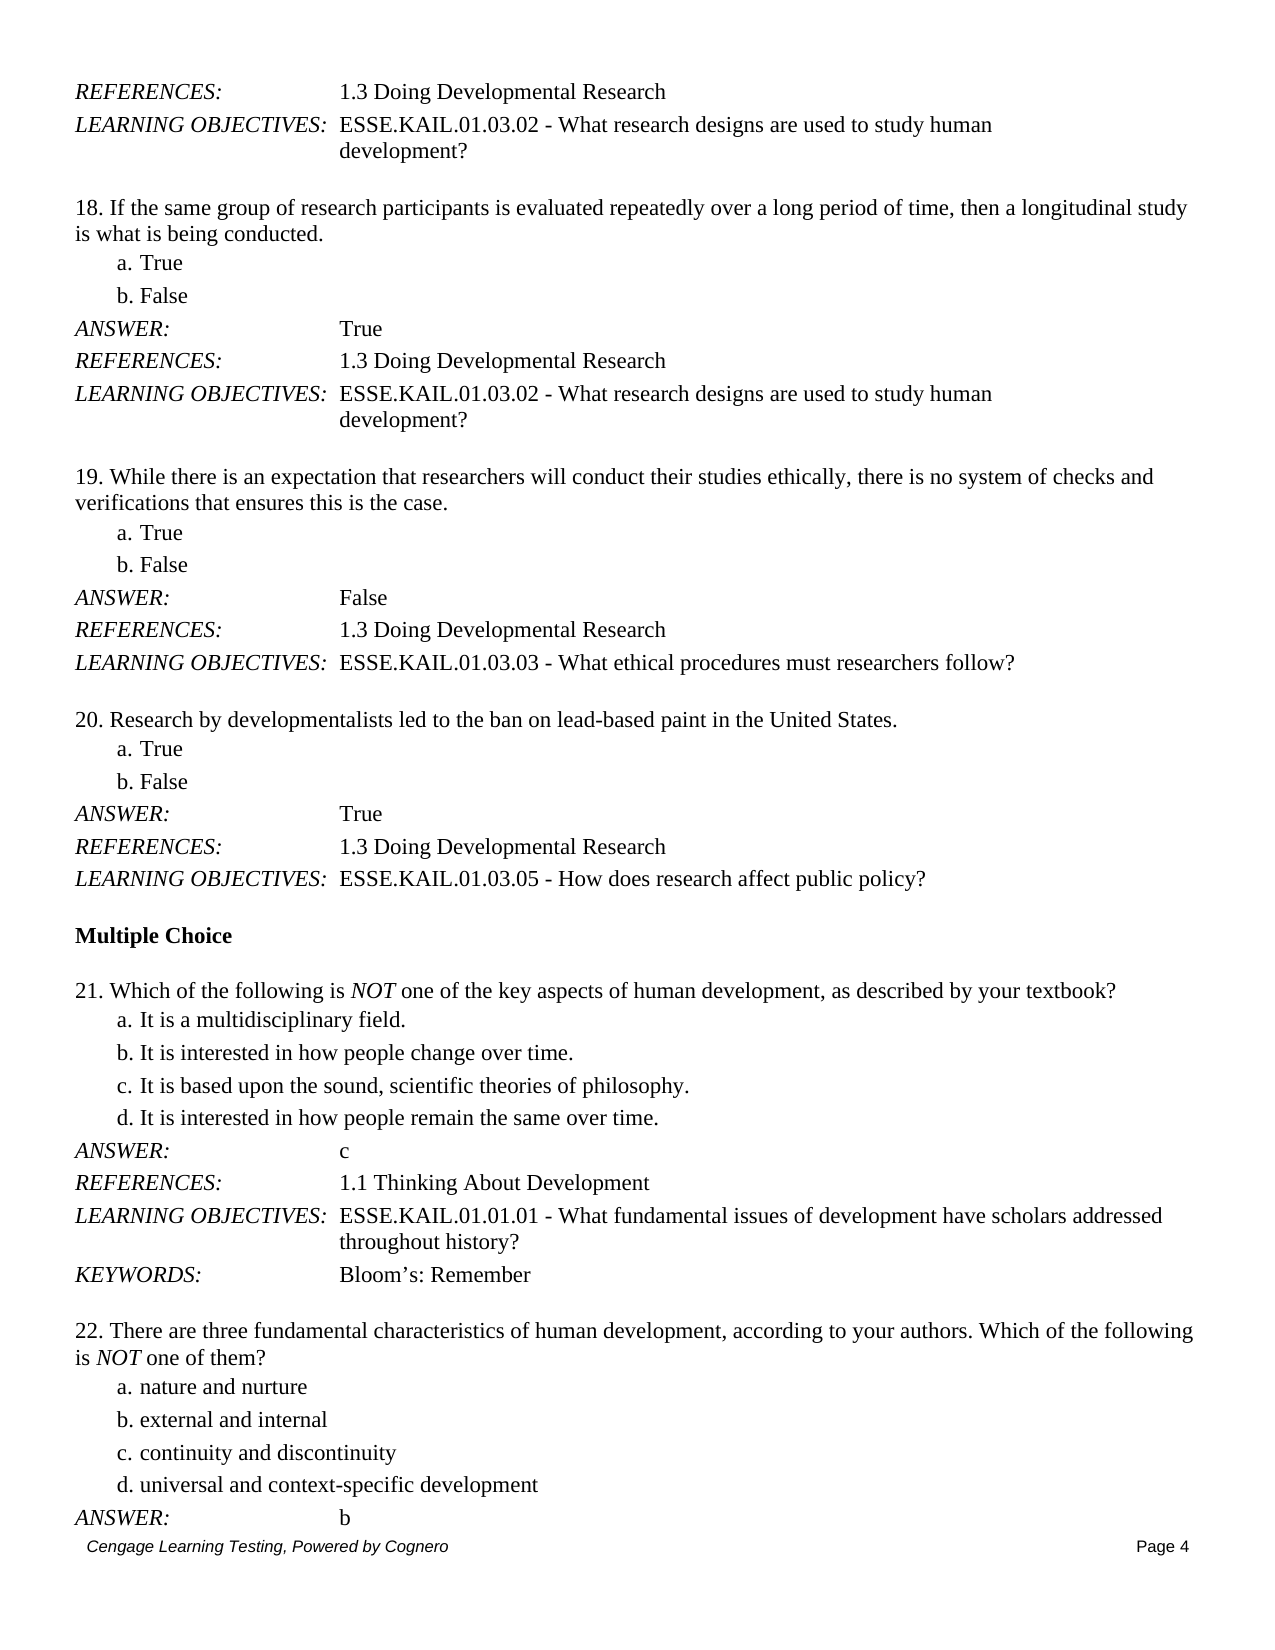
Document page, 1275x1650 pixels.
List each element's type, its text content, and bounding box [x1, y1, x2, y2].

table_header 20. ​Research by developmentalists led to the ban on lead-based paint in the United States. [75, 732, 1200, 895]
table_header 21. ​Which of the following is NOT one of the key aspects of human development, as described by your textbook? [75, 1003, 1200, 1291]
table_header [75, 75, 1200, 167]
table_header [75, 1370, 1200, 1533]
table_header 18. ​If the same group of research participants is evaluated repeatedly over a long period of time, then a longitudinal study is what is being conducted. [75, 246, 1200, 436]
table_header 19. ​While there is an expectation that researchers will conduct their studies ethically, there is no system of checks and verifications that ensures this is the case. [75, 516, 1200, 679]
